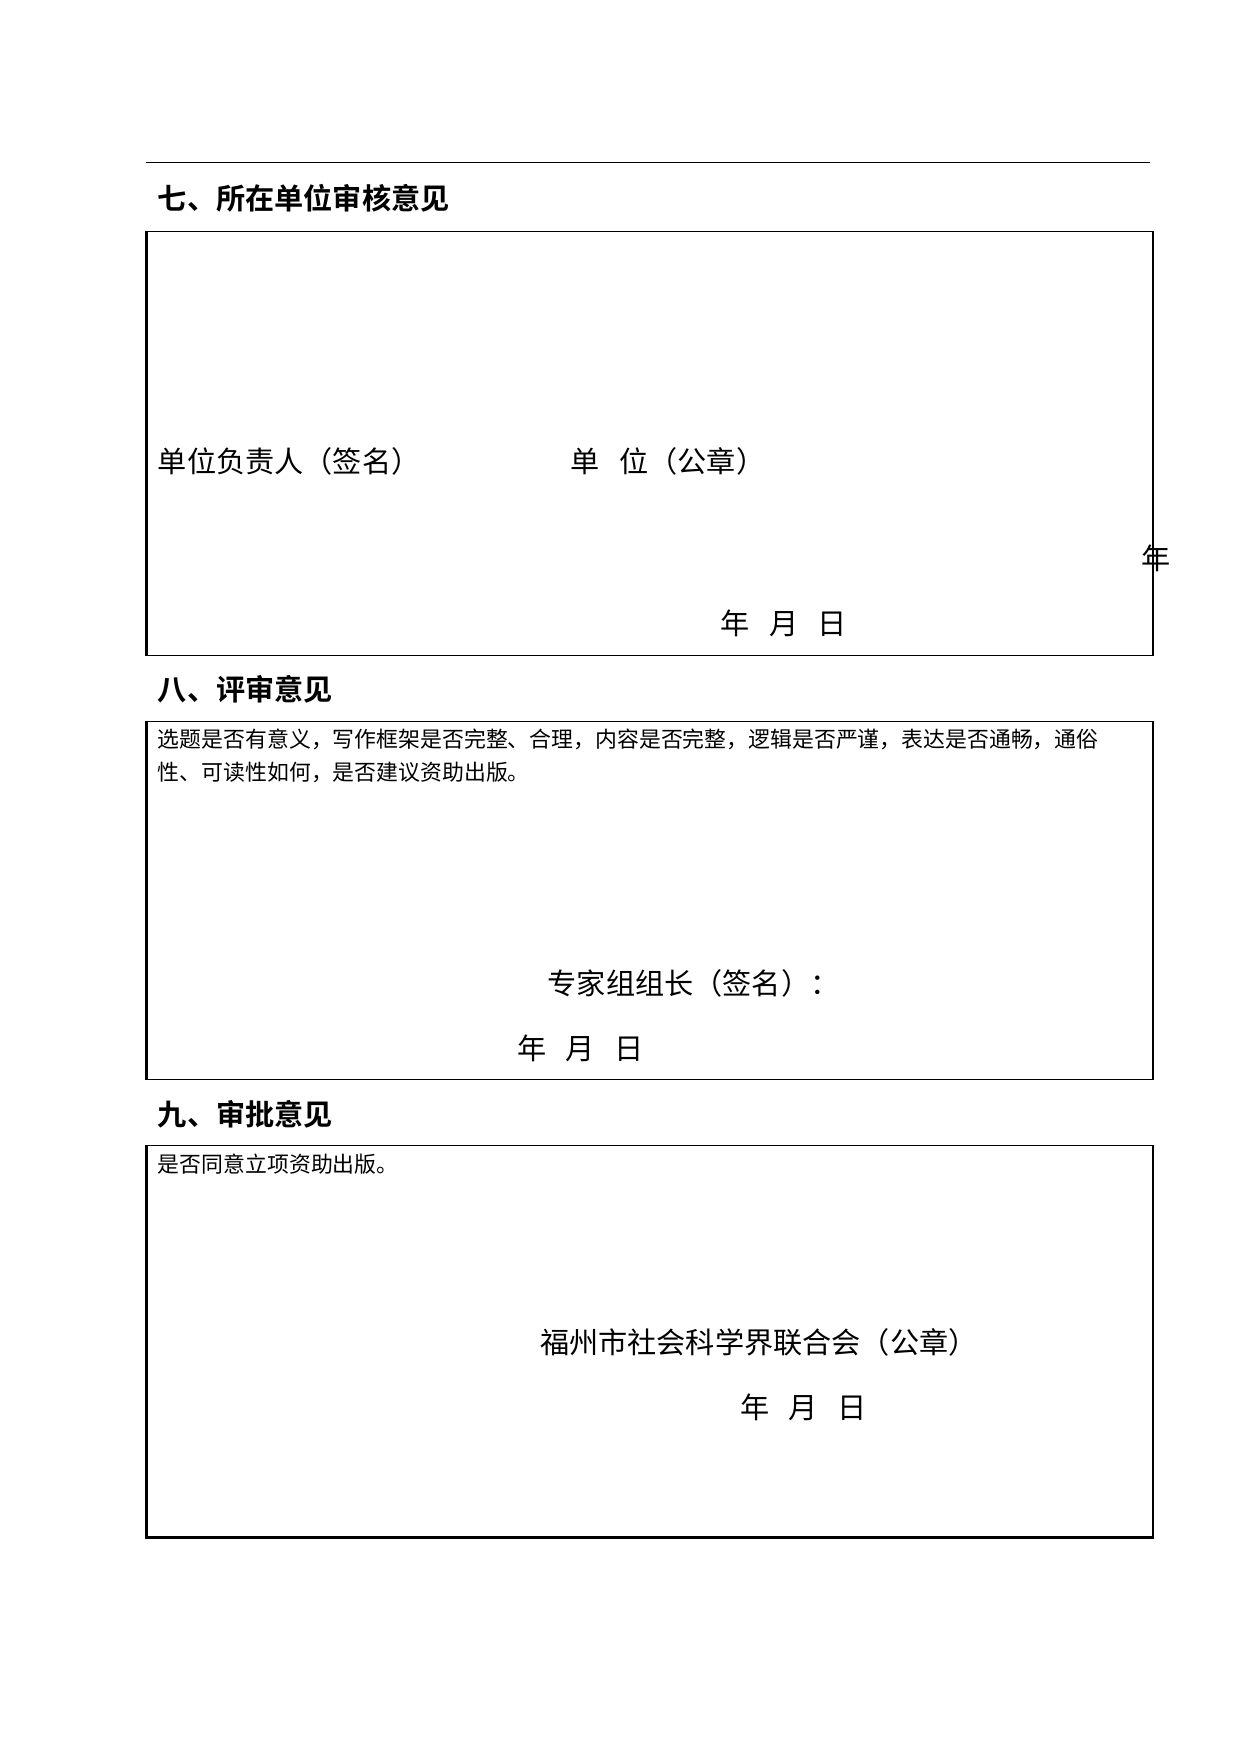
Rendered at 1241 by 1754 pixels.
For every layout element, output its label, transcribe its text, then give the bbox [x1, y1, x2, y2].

table_cell 单位负责人（签名） 单 位（公章） 年 年 月 日 [148, 232, 1152, 654]
table_cell 七、所在单位审核意见 [146, 163, 1149, 231]
table_cell 选题是否有意义，写作框架是否完整、合理，内容是否完整，逻辑是否严谨，表达是否通畅，通俗性、可读性如何，是否建议资助出版。 专家组组长（签名）： 年 月 日 [148, 722, 1152, 1079]
table_cell 八、评审意见 [146, 656, 1153, 721]
table_cell 是否同意立项资助出版。 福州市社会科学界联合会（公章） 年 月 日 [148, 1146, 1152, 1536]
table_cell 九、审批意见 [146, 1080, 1153, 1145]
